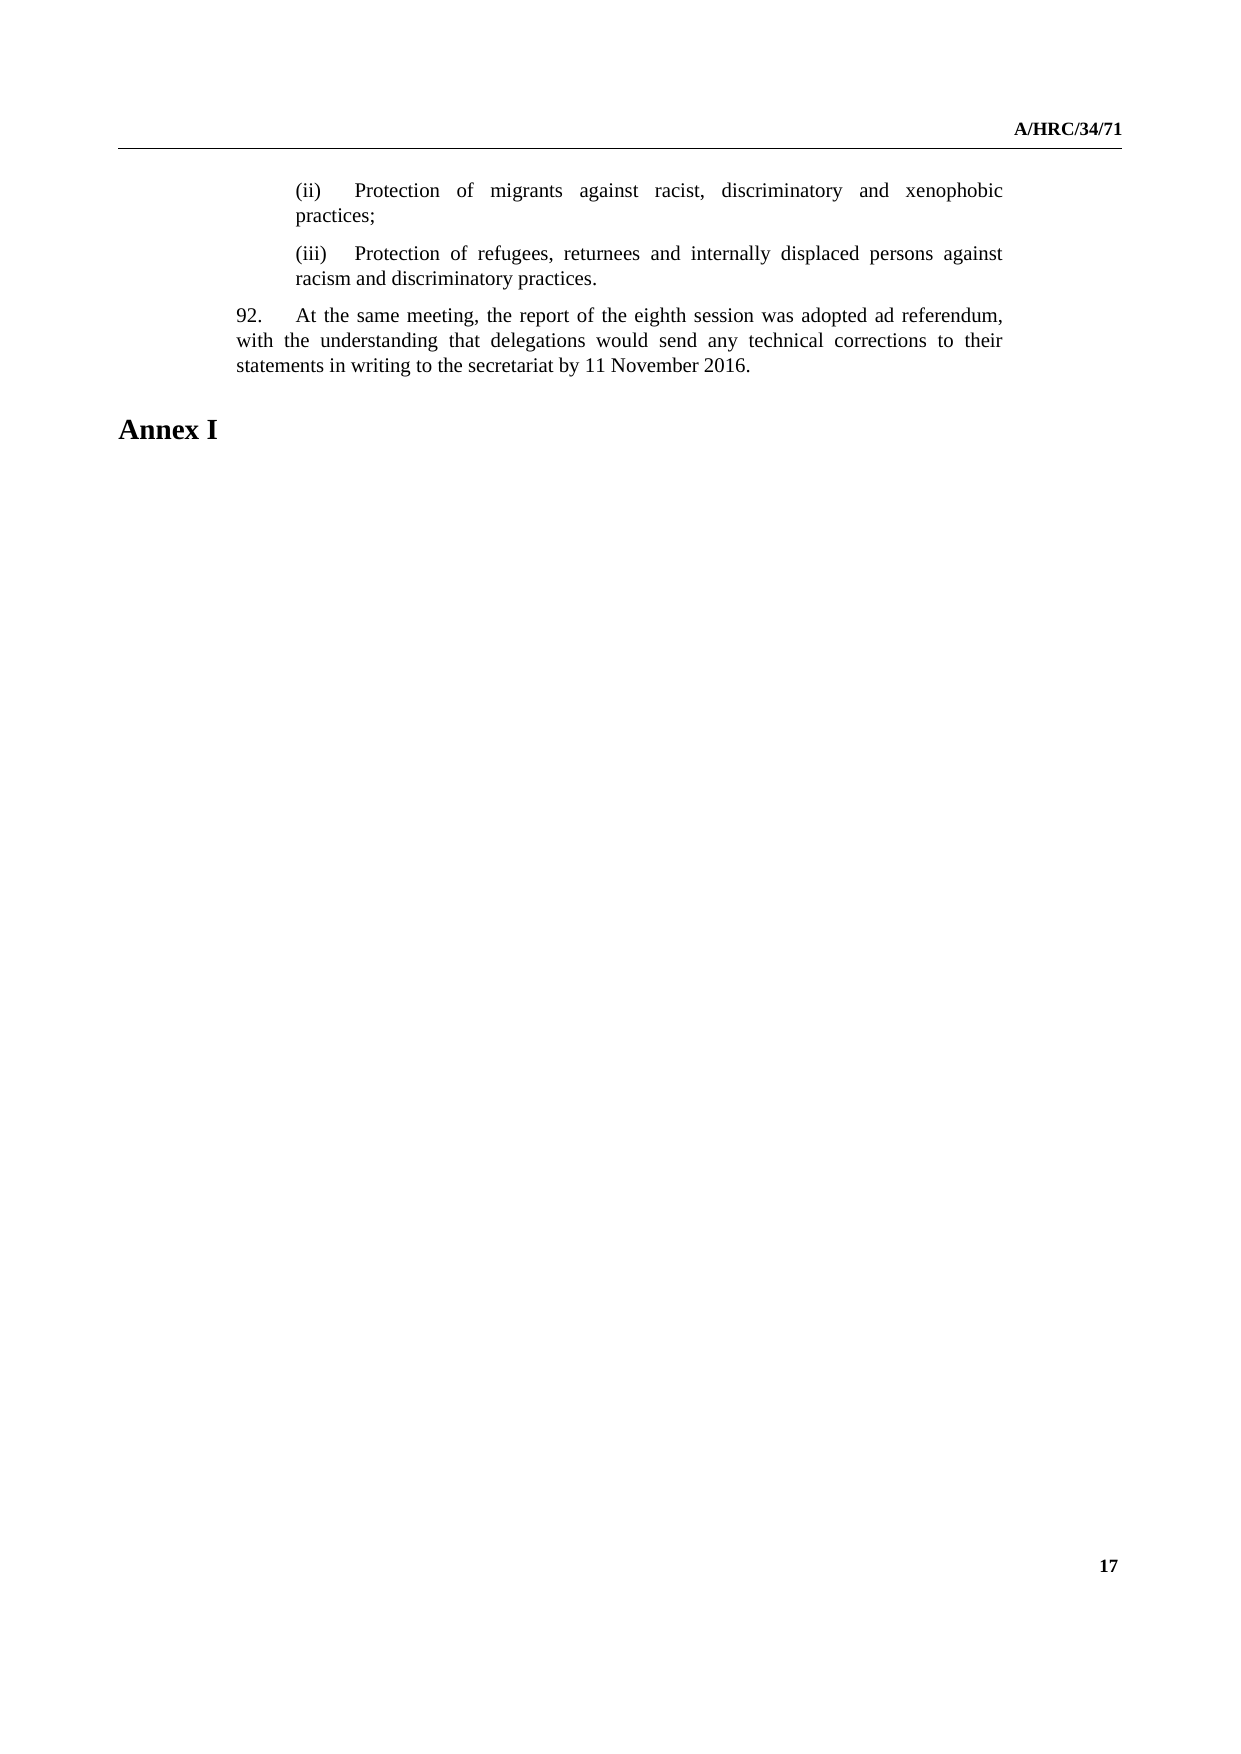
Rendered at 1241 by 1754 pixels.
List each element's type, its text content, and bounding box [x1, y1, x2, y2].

text 92. At the same meeting, the report of the eighth session was adopted ad referendum, with the understanding that delegations would send any technical corrections to their statements in writing to the secretariat by 11 November 2016. [236, 302, 1004, 377]
text (iii) Protection of refugees, returnees and internally displaced persons against racism and discriminatory practices. [295, 240, 1004, 290]
text Annex I [118, 415, 1004, 446]
text (ii) Protection of migrants against racist, discriminatory and xenophobic practices; [295, 177, 1004, 227]
